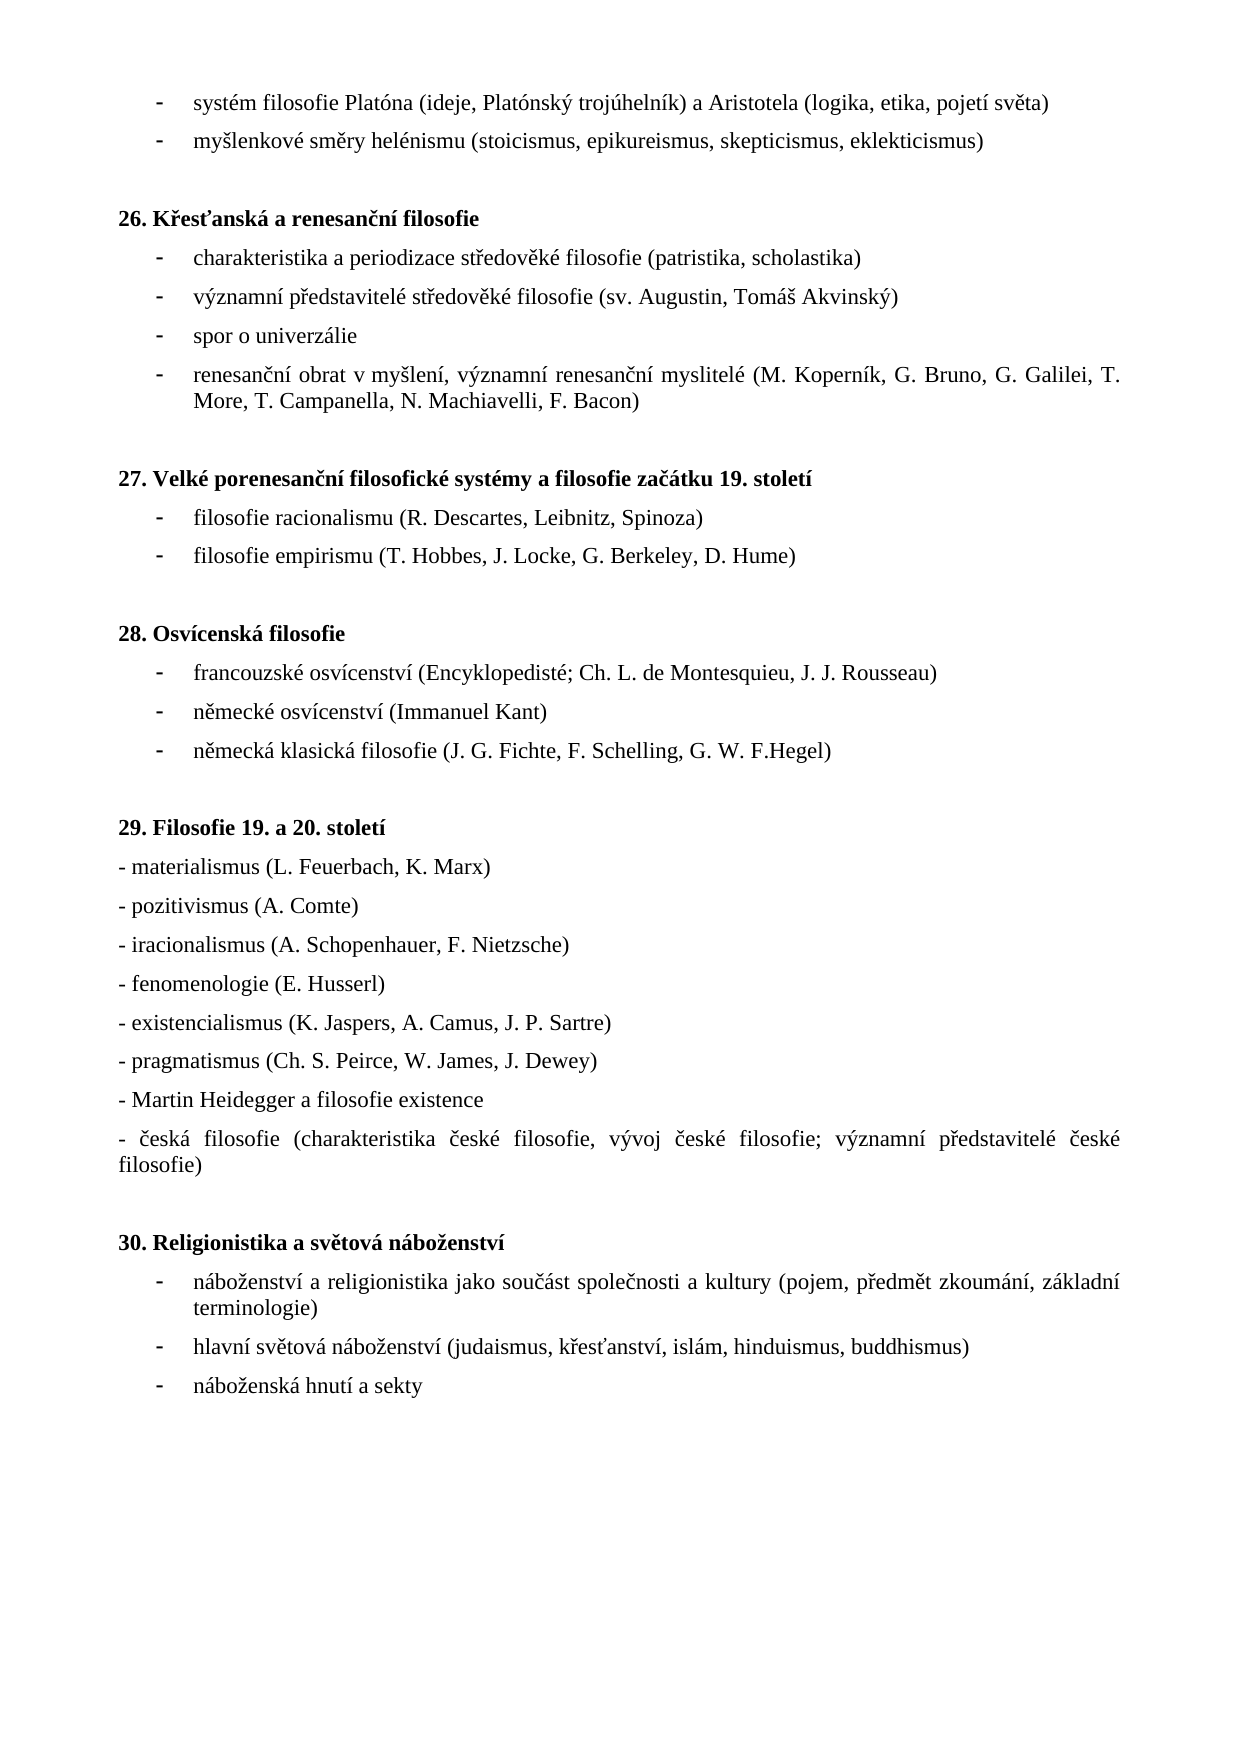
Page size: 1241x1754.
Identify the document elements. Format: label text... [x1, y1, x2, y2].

list charakteristika a periodizace středověké filosofie (patristika, scholastika) [156, 244, 1122, 270]
text - materialismus (L. Feuerbach, K. Marx) [118, 853, 1122, 879]
text - česká filosofie (charakteristika české filosofie, vývoj české filosofie; významní představitelé české filosofie) [118, 1125, 1122, 1178]
text - Martin Heidegger a filosofie existence [118, 1086, 1122, 1113]
list náboženská hnutí a sekty [156, 1372, 1122, 1398]
list filosofie empirismu (T. Hobbes, J. Locke, G. Berkeley, D. Hume) [156, 542, 1122, 569]
list filosofie racionalismu (R. Descartes, Leibnitz, Spinoza) [156, 503, 1122, 530]
text 27. Velké porenesanční filosofické systémy a filosofie začátku 19. století [118, 465, 1122, 491]
list renesanční obrat v myšlení, významní renesanční myslitelé (M. Koperník, G. Bruno, G. Galilei, T. More, T. Campanella, N. Machiavelli, F. Bacon) [156, 361, 1122, 413]
list hlavní světová náboženství (judaismus, křesťanství, islám, hinduismus, buddhismus) [156, 1333, 1122, 1360]
list významní představitelé středověké filosofie (sv. Augustin, Tomáš Akvinský) [156, 283, 1122, 309]
text - iracionalismus (A. Schopenhauer, F. Nietzsche) [118, 931, 1122, 957]
text - existencialismus (K. Jaspers, A. Camus, J. P. Sartre) [118, 1009, 1122, 1035]
text - pozitivismus (A. Comte) [118, 892, 1122, 918]
list francouzské osvícenství (Encyklopedisté; Ch. L. de Montesquieu, J. J. Rousseau) [156, 659, 1122, 685]
list myšlenkové směry helénismu (stoicismus, epikureismus, skepticismus, eklekticismus) [156, 127, 1122, 154]
text 28. Osvícenská filosofie [118, 620, 1122, 646]
list německá klasická filosofie (J. G. Fichte, F. Schelling, G. W. F.Hegel) [156, 737, 1122, 763]
text - fenomenologie (E. Husserl) [118, 970, 1122, 996]
list systém filosofie Platóna (ideje, Platónský trojúhelník) a Aristotela (logika, etika, pojetí světa) [156, 89, 1122, 115]
list spor o univerzálie [156, 322, 1122, 348]
list německé osvícenství (Immanuel Kant) [156, 698, 1122, 724]
list náboženství a religionistika jako součást společnosti a kultury (pojem, předmět zkoumání, základní terminologie) [156, 1268, 1122, 1321]
text 30. Religionistika a světová náboženství [118, 1229, 1122, 1256]
text 26. Křesťanská a renesanční filosofie [118, 205, 1122, 232]
text 29. Filosofie 19. a 20. století [118, 814, 1122, 841]
text - pragmatismus (Ch. S. Peirce, W. James, J. Dewey) [118, 1047, 1122, 1074]
